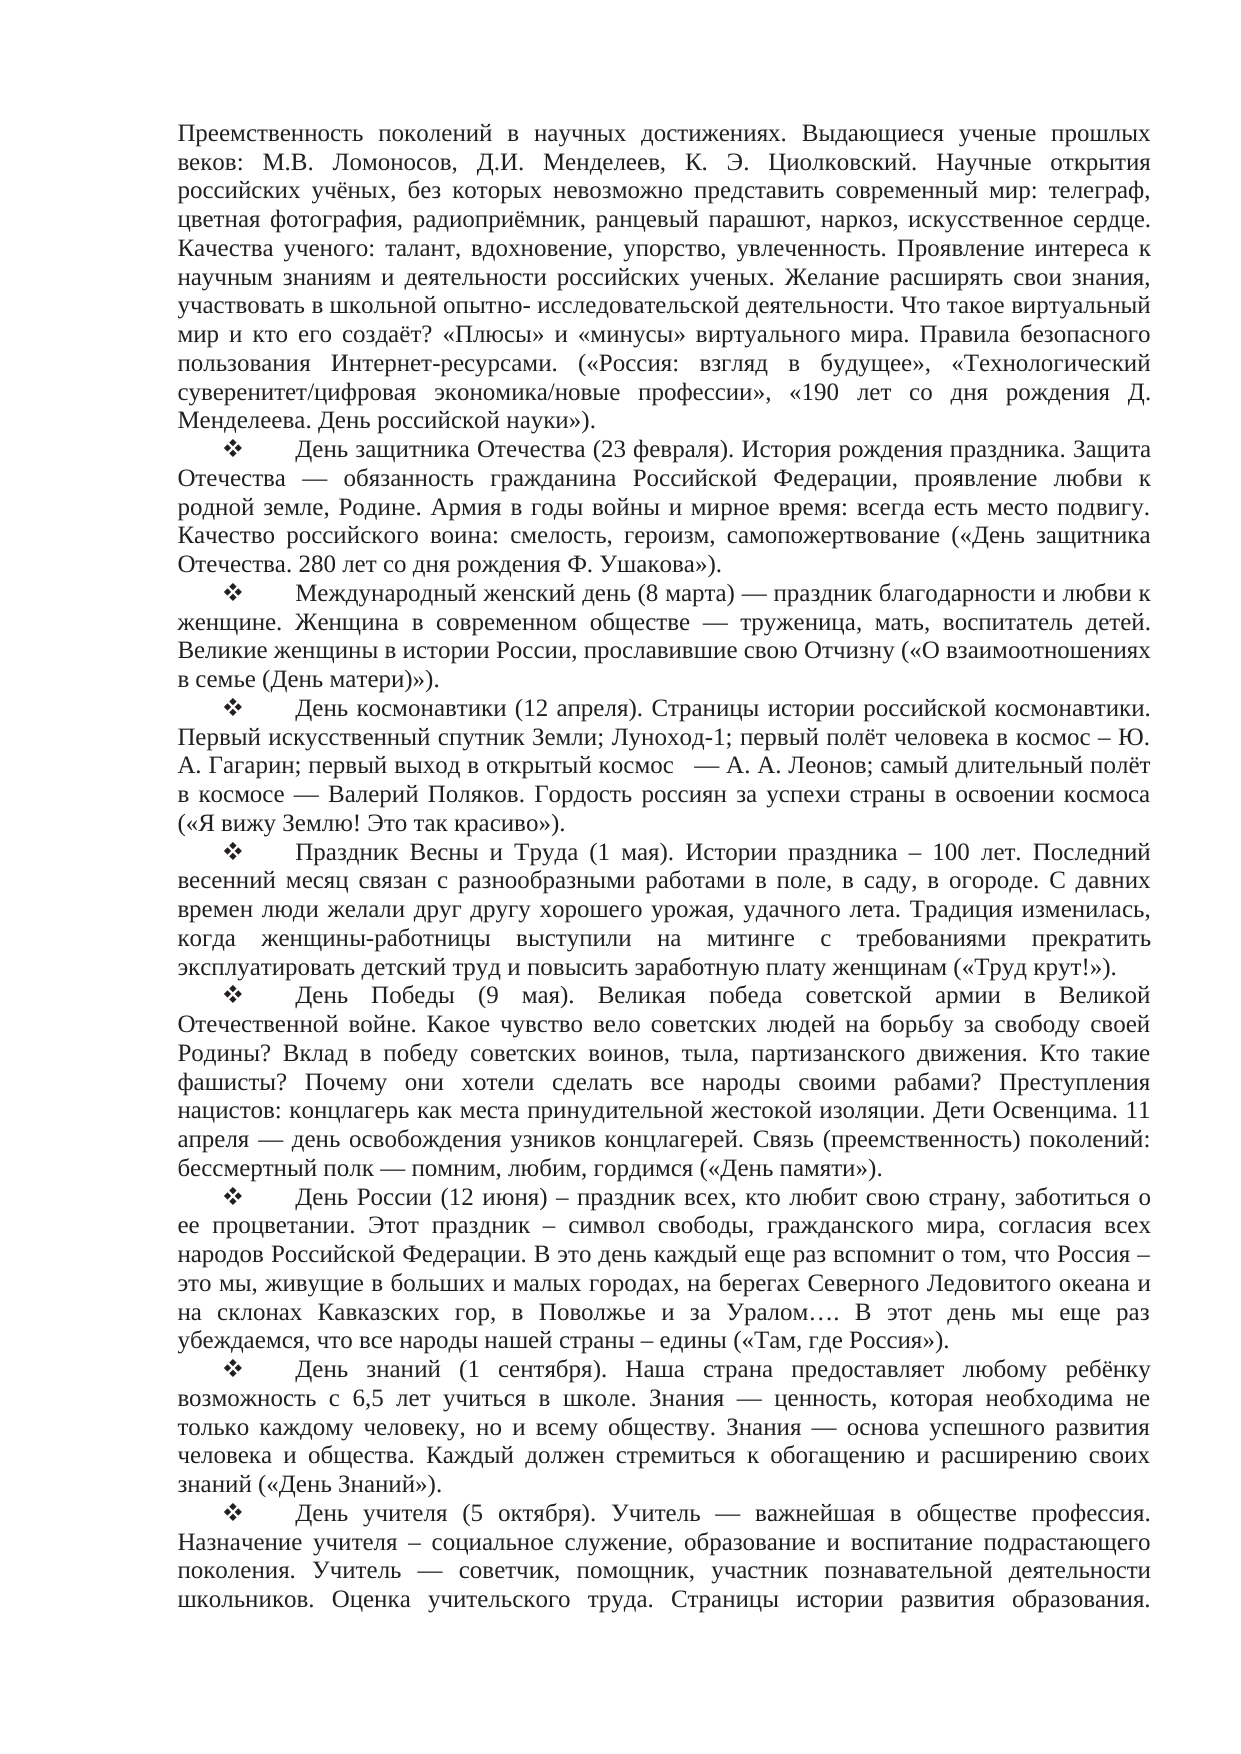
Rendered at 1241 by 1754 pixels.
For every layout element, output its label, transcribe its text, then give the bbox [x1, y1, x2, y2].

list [177, 118, 1152, 434]
list День знаний (1 сентября). Наша страна предоставляет любому ребёнку возможность с 6,5 лет учиться в школе. Знания — ценность, которая необходима не только каждому человеку, но и всему обществу. Знания — основа успешного развития человека и общества. Каждый должен стремиться к обогащению и расширению своих знаний («День Знаний»). [177, 1354, 1152, 1498]
list День России (12 июня) – праздник всех, кто любит свою страну, заботиться о ее процветании. Этот праздник – символ свободы, гражданского мира, согласия всех народов Российской Федерации. В это день каждый еще раз вспомнит о том, что Россия – это мы, живущие в больших и малых городах, на берегах Северного Ледовитого океана и на склонах Кавказских гор, в Поволжье и за Уралом…. В этот день мы еще раз убеждаемся, что все народы нашей страны – едины («Там, где Россия»). [177, 1182, 1152, 1354]
list День защитника Отечества (23 февраля). История рождения праздника. Защита Отечества — обязанность гражданина Российской Федерации, проявление любви к родной земле, Родине. Армия в годы войны и мирное время: всегда есть место подвигу. Качество российского воина: смелость, героизм, самопожертвование («День защитника Отечества. 280 лет со дня рождения Ф. Ушакова»). [177, 434, 1152, 578]
list Международный женский день (8 марта) — праздник благодарности и любви к женщине. Женщина в современном обществе — труженица, мать, воспитатель детей. Великие женщины в истории России, прославившие свою Отчизну («О взаимоотношениях в семье (День матери)»). [177, 578, 1152, 693]
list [177, 1498, 1152, 1613]
list День Победы (9 мая). Великая победа советской армии в Великой Отечественной войне. Какое чувство вело советских людей на борьбу за свободу своей Родины? Вклад в победу советских воинов, тыла, партизанского движения. Кто такие фашисты? Почему они хотели сделать все народы своими рабами? Преступления нацистов: концлагерь как места принудительной жестокой изоляции. Дети Освенцима. 11 апреля — день освобождения узников концлагерей. Связь (преемственность) поколений: бессмертный полк — помним, любим, гордимся («День памяти»). [177, 981, 1152, 1182]
list День космонавтики (12 апреля). Страницы истории российской космонавтики. Первый искусственный спутник Земли; Луноход-1; первый полёт человека в космос – Ю. А. Гагарин; первый выход в открытый космос — А. А. Леонов; самый длительный полёт в космосе — Валерий Поляков. Гордость россиян за успехи страны в освоении космоса («Я вижу Землю! Это так красиво»). [177, 693, 1152, 837]
list Праздник Весны и Труда (1 мая). Истории праздника – 100 лет. Последний весенний месяц связан с разнообразными работами в поле, в саду, в огороде. С давних времен люди желали друг другу хорошего урожая, удачного лета. Традиция изменилась, когда женщины-работницы выступили на митинге с требованиями прекратить эксплуатировать детский труд и повысить заработную плату женщинам («Труд крут!»). [177, 837, 1152, 981]
